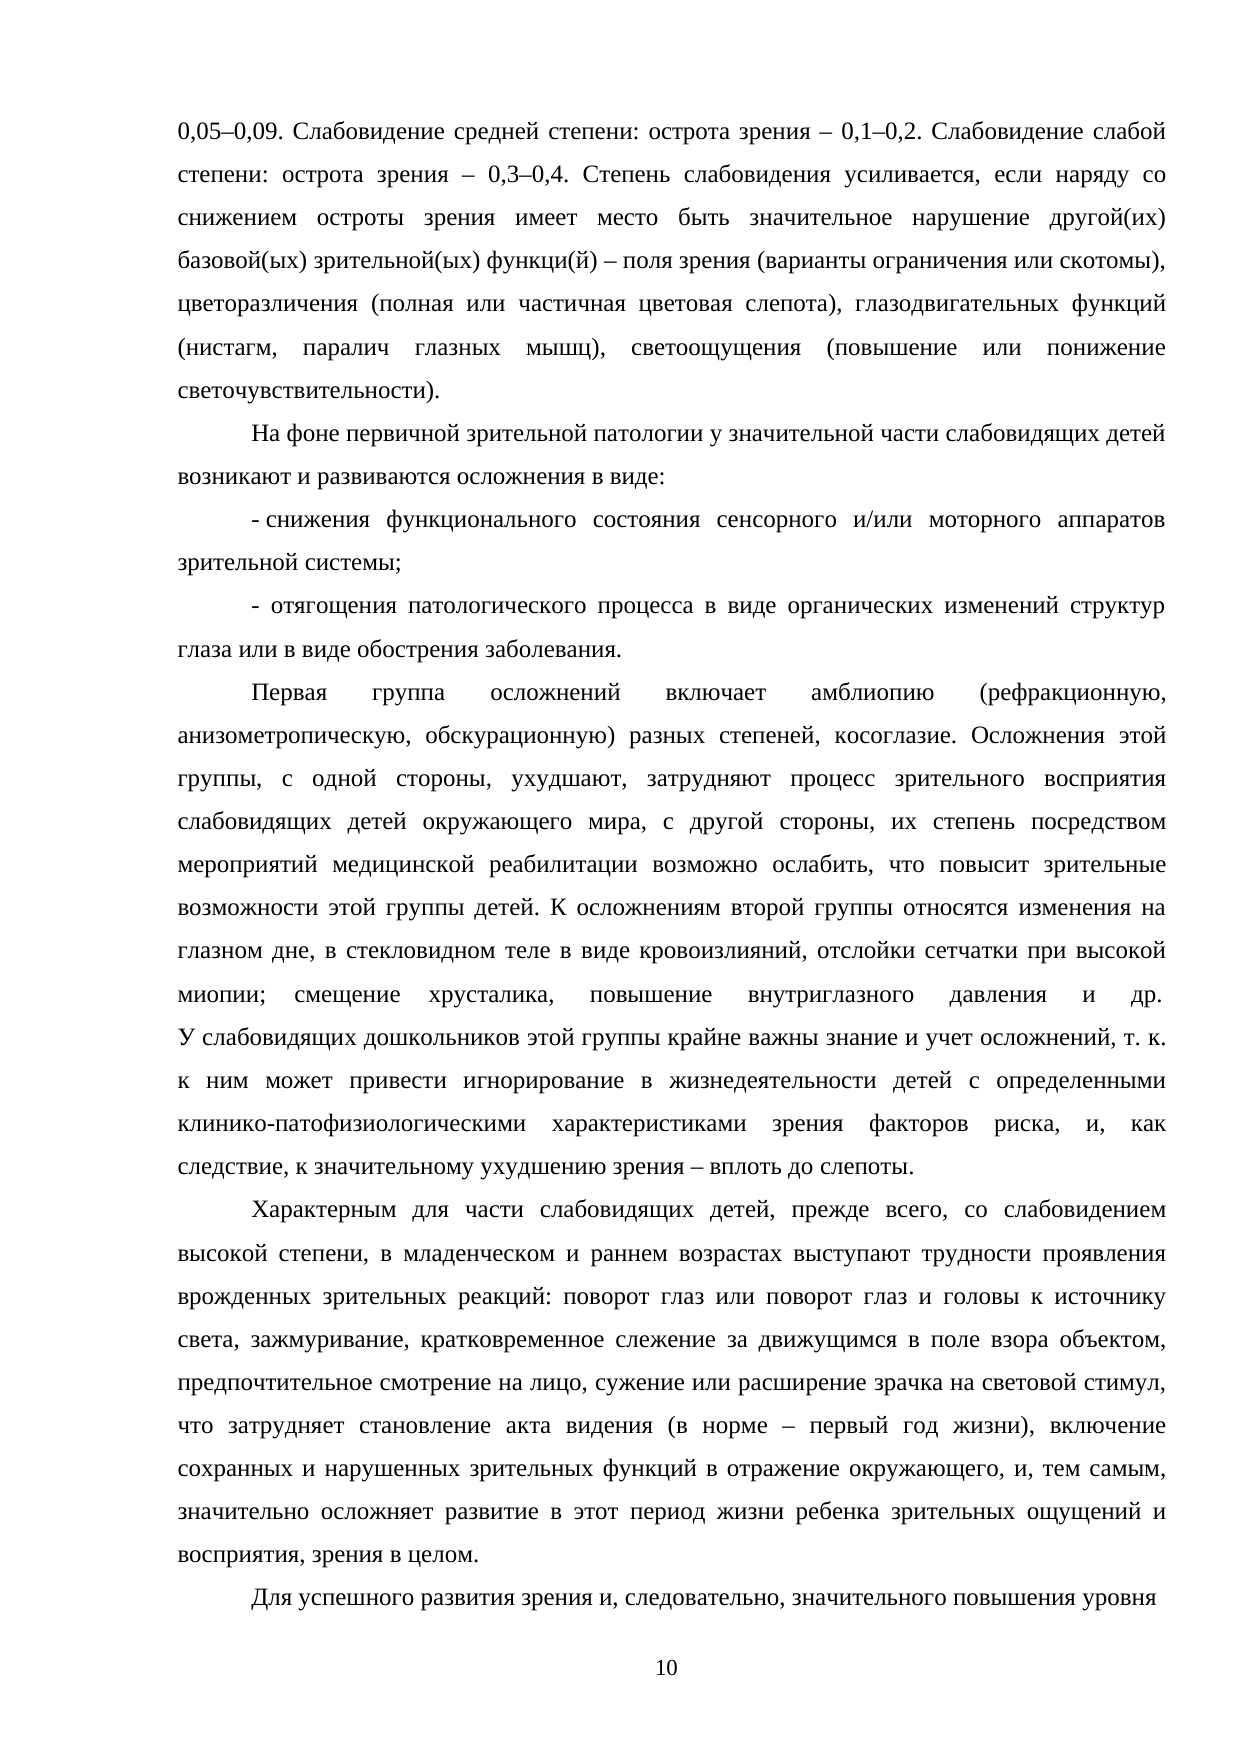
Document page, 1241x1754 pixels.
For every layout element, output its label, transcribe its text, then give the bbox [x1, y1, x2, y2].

text Для успешного развития зрения и, следовательно, значительного повышения уровня [251, 1583, 1190, 1611]
list отягощения патологического процесса в виде органических изменений структур глаза или в виде обострения заболевания. [177, 591, 1166, 662]
text Первая группа осложнений включает амблиопию (рефракционную, анизометропическую, обскурационную) разных степеней, косоглазие. Осложнения этой группы, с одной стороны, ухудшают, затрудняют процесс зрительного восприятия слабовидящих детей окружающего мира, с другой стороны, их степень посредством мероприятий медицинской реабилитации возможно ослабить, что повысит зрительные возможности этой группы детей. К осложнениям второй группы относятся изменения на глазном дне, в стекловидном теле в виде кровоизлияний, отслойки сетчатки при высокой миопии; смещение хрусталика, повышение внутриглазного давления и др. У слабовидящих дошкольников этой группы крайне важны знание и учет осложнений, т. к. к ним может привести игнорирование в жизнедеятельности детей с определенными клинико-патофизиологическими характеристиками зрения факторов риска, и, как следствие, к значительному ухудшению зрения – вплоть до слепоты. [177, 677, 1167, 1180]
list снижения функционального состояния сенсорного и/или моторного аппаратов зрительной системы; [177, 504, 1166, 576]
text Характерным для части слабовидящих детей, прежде всего, со слабовидением высокой степени, в младенческом и раннем возрастах выступают трудности проявления врожденных зрительных реакций: поворот глаз или поворот глаз и головы к источнику света, зажмуривание, кратковременное слежение за движущимся в поле взора объектом, предпочтительное смотрение на лицо, сужение или расширение зрачка на световой стимул, что затрудняет становление акта видения (в норме – первый год жизни), включение сохранных и нарушенных зрительных функций в отражение окружающего, и, тем самым, значительно осложняет развитие в этот период жизни ребенка зрительных ощущений и восприятия, зрения в целом. [177, 1194, 1167, 1568]
text На фоне первичной зрительной патологии у значительной части слабовидящих детей возникают и развиваются осложнения в виде: [177, 418, 1166, 490]
text 0,05–0,09. Слабовидение средней степени: острота зрения – 0,1–0,2. Слабовидение слабой степени: острота зрения – 0,3–0,4. Степень слабовидения усиливается, если наряду со снижением остроты зрения имеет место быть значительное нарушение другой(их) базовой(ых) зрительной(ых) функци(й) – поля зрения (варианты ограничения или скотомы), цветоразличения (полная или частичная цветовая слепота), глазодвигательных функций (нистагм, паралич глазных мышц), светоощущения (повышение или понижение светочувствительности). [177, 116, 1167, 403]
